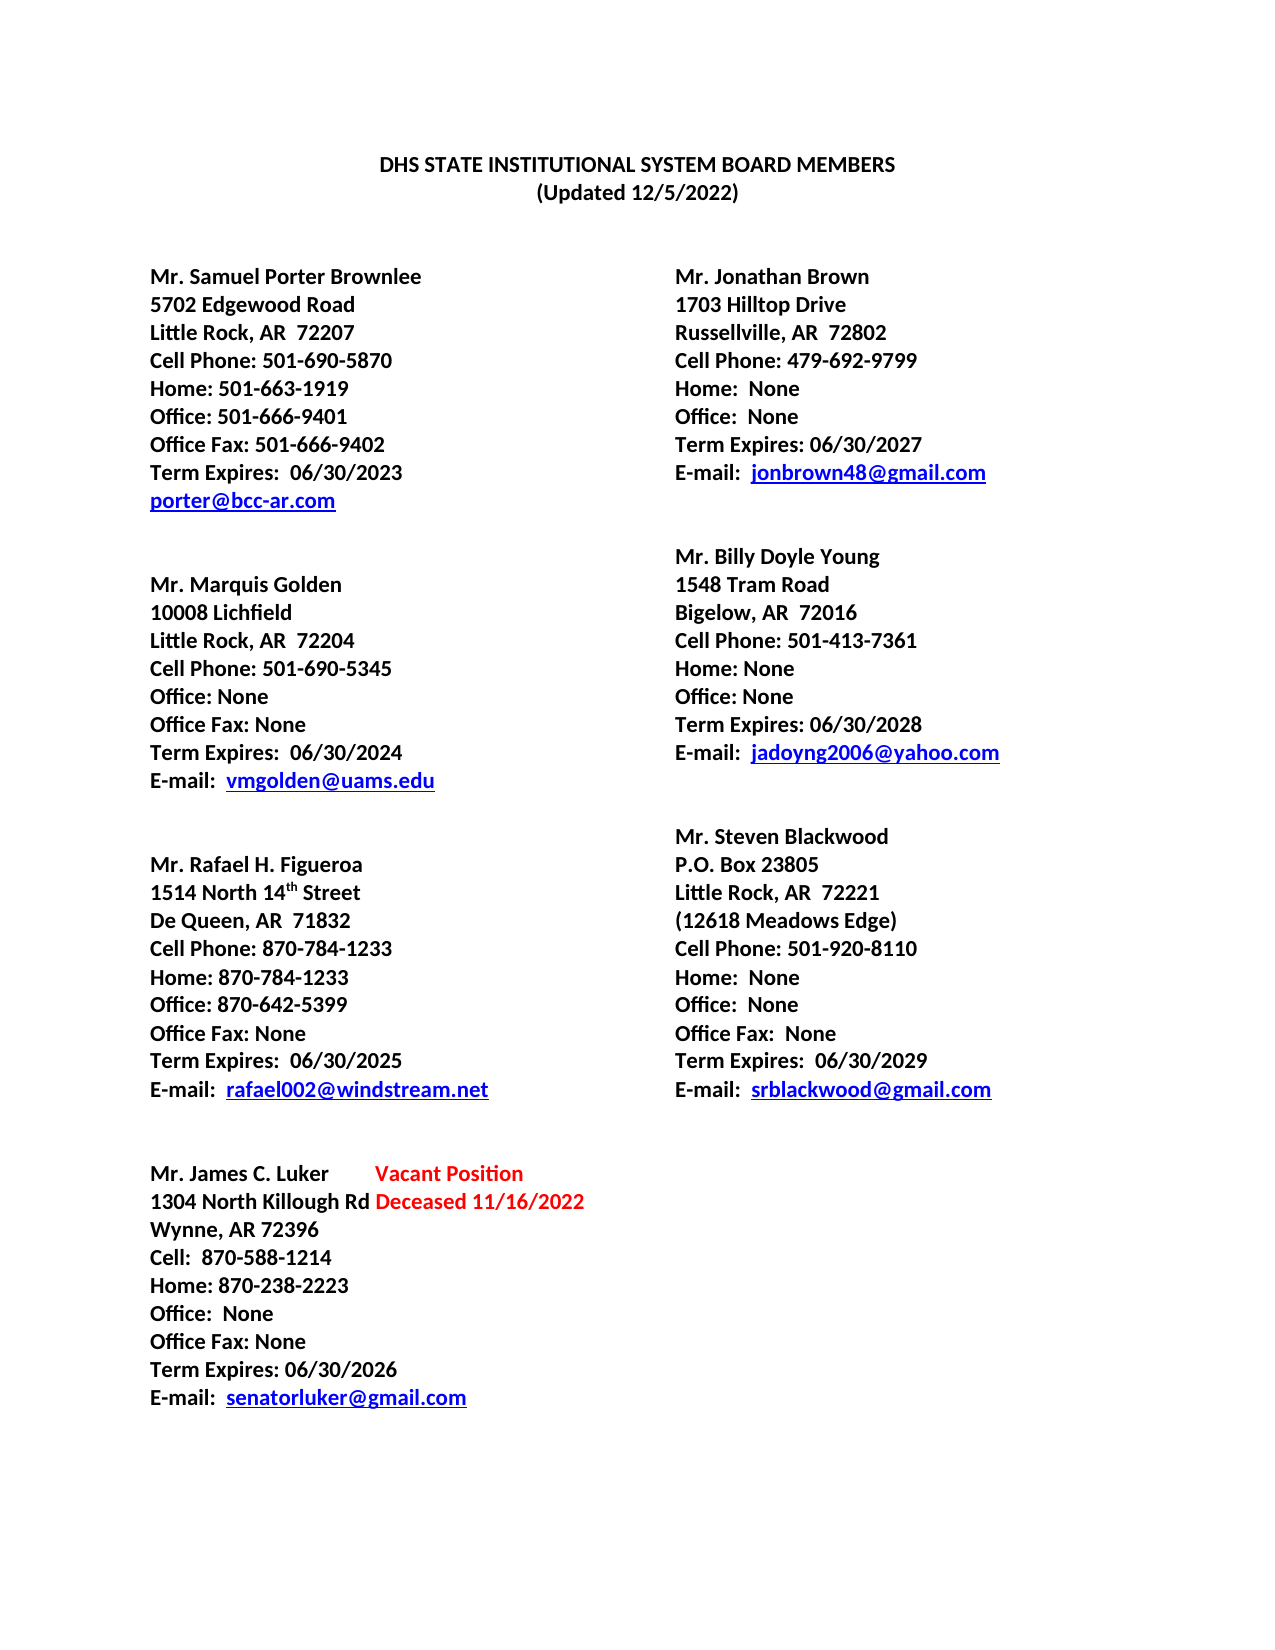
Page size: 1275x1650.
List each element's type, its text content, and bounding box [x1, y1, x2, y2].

text 1703 Hilltop Drive [675, 290, 1125, 318]
text Cell Phone: 501-920-8110 [675, 934, 1125, 963]
text Mr. Billy Doyle Young [675, 542, 1125, 570]
text E-mail: jadoyng2006@yahoo.com [675, 738, 1125, 766]
text Term Expires: 06/30/2026 [150, 1355, 600, 1383]
text (12618 Meadows Edge) [675, 907, 1125, 934]
text 1514 North 14th Street [150, 878, 600, 907]
text Home: 870-784-1233 [150, 963, 600, 991]
text 5702 Edgewood Road [150, 290, 600, 318]
text Little Rock, AR 72221 [675, 878, 1125, 907]
text 10008 Lichfield [150, 598, 600, 626]
text Office: None [150, 1299, 600, 1327]
text Office Fax: None [150, 1327, 600, 1355]
text Wynne, AR 72396 [150, 1215, 600, 1243]
text Office Fax: None [150, 1019, 600, 1047]
text Home: 501-663-1919 [150, 374, 600, 402]
text Term Expires: 06/30/2025 [150, 1047, 600, 1075]
text Little Rock, AR 72204 [150, 626, 600, 654]
text Mr. Samuel Porter Brownlee [150, 262, 600, 290]
text Little Rock, AR 72207 [150, 318, 600, 346]
text Office Fax: 501-666-9402 [150, 430, 600, 458]
text Bigelow, AR 72016 [675, 598, 1125, 626]
text Cell Phone: 501-413-7361 [675, 626, 1125, 654]
text Office: None [675, 991, 1125, 1019]
text Mr. Marquis Golden [150, 570, 600, 598]
text E-mail: rafael002@windstream.net [150, 1075, 600, 1103]
text 1548 Tram Road [675, 570, 1125, 598]
text Home: None [675, 963, 1125, 991]
text Cell Phone: 479-692-9799 [675, 346, 1125, 374]
text Office Fax: None [675, 1019, 1125, 1047]
text Office: None [675, 682, 1125, 710]
text Office: 501-666-9401 [150, 402, 600, 430]
text Home: 870-238-2223 [150, 1271, 600, 1299]
text Office: 870-642-5399 [150, 991, 600, 1019]
text 1304 North Killough Rd Deceased 11/16/2022 [150, 1187, 600, 1215]
text Home: None [675, 374, 1125, 402]
text Cell Phone: 501-690-5345 [150, 654, 600, 682]
text Cell Phone: 501-690-5870 [150, 346, 600, 374]
text Russellville, AR 72802 [675, 318, 1125, 346]
text Mr. Jonathan Brown [675, 262, 1125, 290]
text Office: None [150, 682, 600, 710]
text Mr. Steven Blackwood [675, 794, 1125, 851]
text Mr. Rafael H. Figueroa [150, 851, 600, 878]
text P.O. Box 23805 [675, 851, 1125, 878]
text Mr. James C. Luker Vacant Position [150, 1159, 600, 1187]
text porter@bcc-ar.com [150, 486, 600, 514]
text Home: None [675, 654, 1125, 682]
text Cell Phone: 870-784-1233 [150, 934, 600, 963]
text E-mail: vmgolden@uams.edu [150, 766, 600, 794]
text Cell: 870-588-1214 [150, 1243, 600, 1271]
text E-mail: jonbrown48@gmail.com [675, 458, 1125, 486]
text De Queen, AR 71832 [150, 907, 600, 934]
text Term Expires: 06/30/2028 [675, 710, 1125, 738]
text Term Expires: 06/30/2023 [150, 458, 600, 486]
text Term Expires: 06/30/2024 [150, 738, 600, 766]
text Office: None [675, 402, 1125, 430]
text E-mail: srblackwood@gmail.com [675, 1075, 1125, 1103]
text INSTITUTIONAL SYSTEM BOARD MEMBERS [150, 150, 1125, 178]
text Office Fax: None [150, 710, 600, 738]
text Term Expires: 06/30/2029 [675, 1047, 1125, 1075]
text Term Expires: 06/30/2027 [675, 430, 1125, 458]
text (Updated 12/5/2022) [150, 178, 1125, 206]
text E-mail: senatorluker@gmail.com [150, 1383, 600, 1411]
